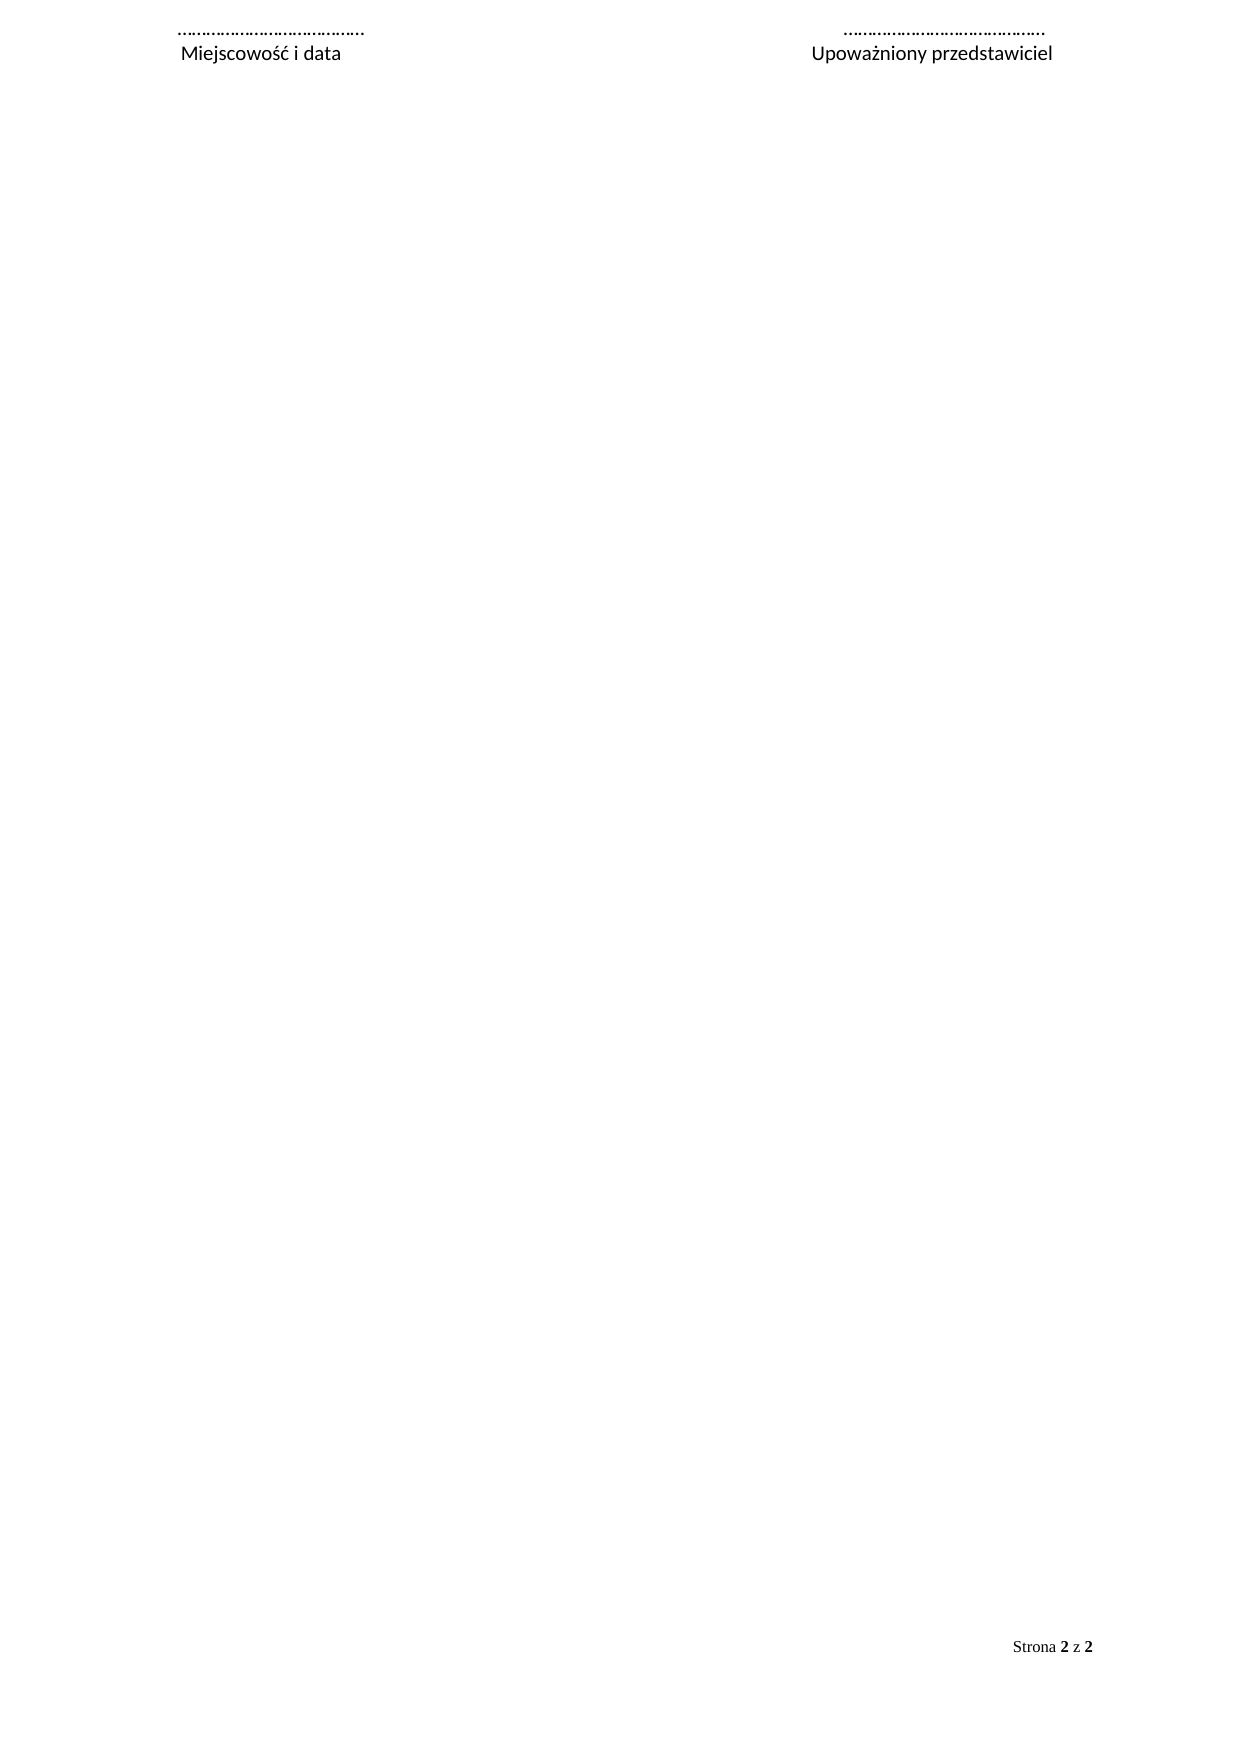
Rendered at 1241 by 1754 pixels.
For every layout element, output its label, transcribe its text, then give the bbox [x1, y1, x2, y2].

text ………………………………… …………………………………… [148, 15, 1093, 40]
text Miejscowość i data Upoważniony przedstawiciel [148, 40, 1093, 66]
